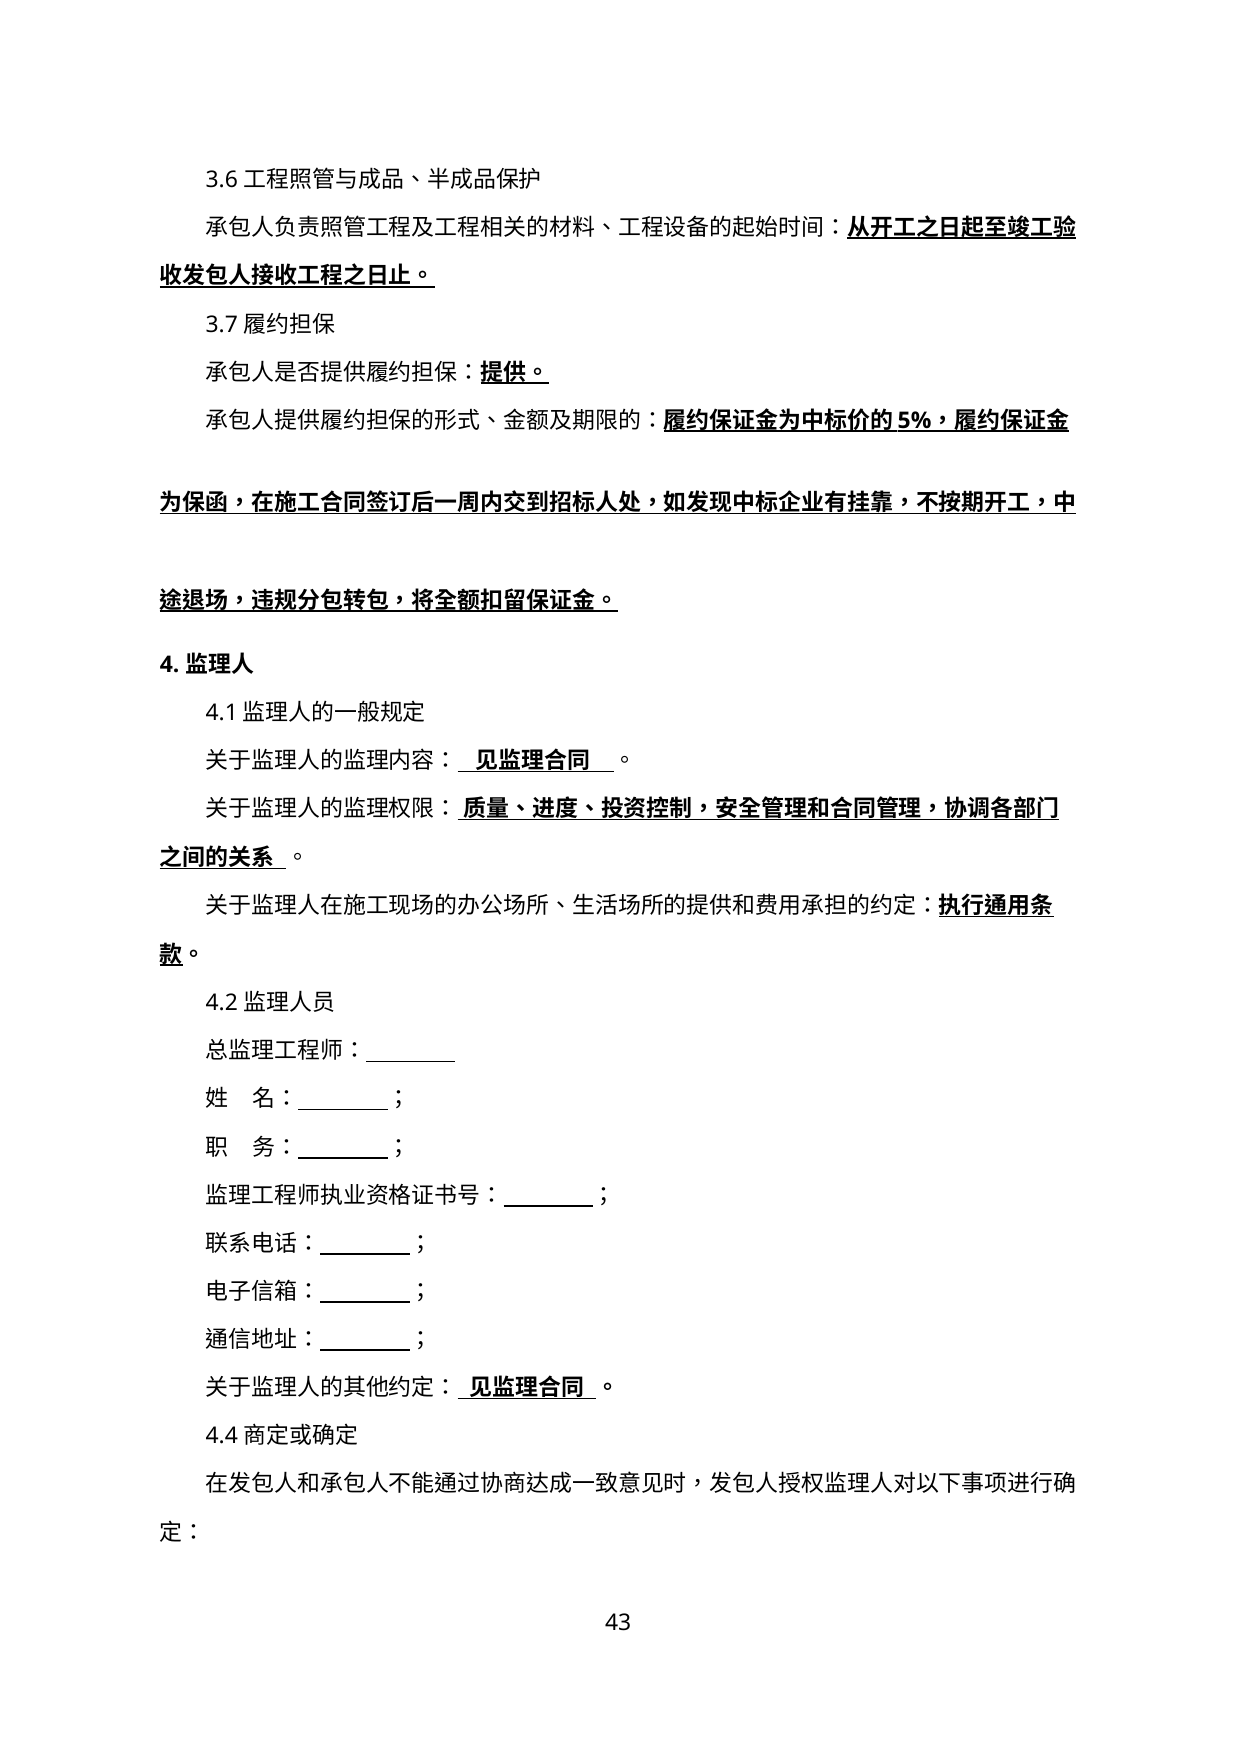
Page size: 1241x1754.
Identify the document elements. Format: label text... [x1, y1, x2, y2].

text 承包人是否提供履约担保：提供。 [159, 355, 1078, 388]
text 在发包人和承包人不能通过协商达成一致意见时，发包人授权监理人对以下事项进行确定： [159, 1467, 1078, 1548]
text 关于监理人的其他约定： 见监理合同 。 [159, 1371, 1078, 1403]
text 承包人负责照管工程及工程相关的材料、工程设备的起始时间：从开工之日起至竣工验收发包人接收工程之日止。 [159, 210, 1078, 291]
text 4.4 商定或确定 [159, 1419, 1078, 1451]
text 通信地址： ； [159, 1322, 1078, 1355]
text 关于监理人的监理权限： 质量、进度、投资控制，安全管理和合同管理，协调各部门之间的关系 。 [159, 792, 1078, 873]
text 关于监理人在施工现场的办公场所、生活场所的提供和费用承担的约定：执行通用条款。 [159, 889, 1078, 970]
text 关于监理人的监理内容： 见监理合同 。 [159, 744, 1078, 776]
text 监理工程师执业资格证书号： ； [159, 1178, 1078, 1211]
text 3.6 工程照管与成品、半成品保护 [159, 162, 1078, 194]
text 4. 监理人 [159, 647, 1078, 680]
text 职 务： ； [159, 1130, 1078, 1162]
text 承包人提供履约担保的形式、金额及期限的：履约保证金为中标价的5%，履约保证金为保函，在施工合同签订后一周内交到招标人处，如发现中标企业有挂靠，不按期开工，中途退场，违规分包转包，将全额扣留保证金。 [159, 403, 1078, 631]
text 电子信箱： ； [159, 1274, 1078, 1307]
text 总监理工程师： [159, 1034, 1078, 1066]
text 3.7 履约担保 [159, 307, 1078, 339]
text 4.2 监理人员 [159, 986, 1078, 1018]
text 4.1监理人的一般规定 [159, 696, 1078, 728]
text 联系电话： ； [159, 1226, 1078, 1259]
text 姓 名： ； [159, 1082, 1078, 1114]
